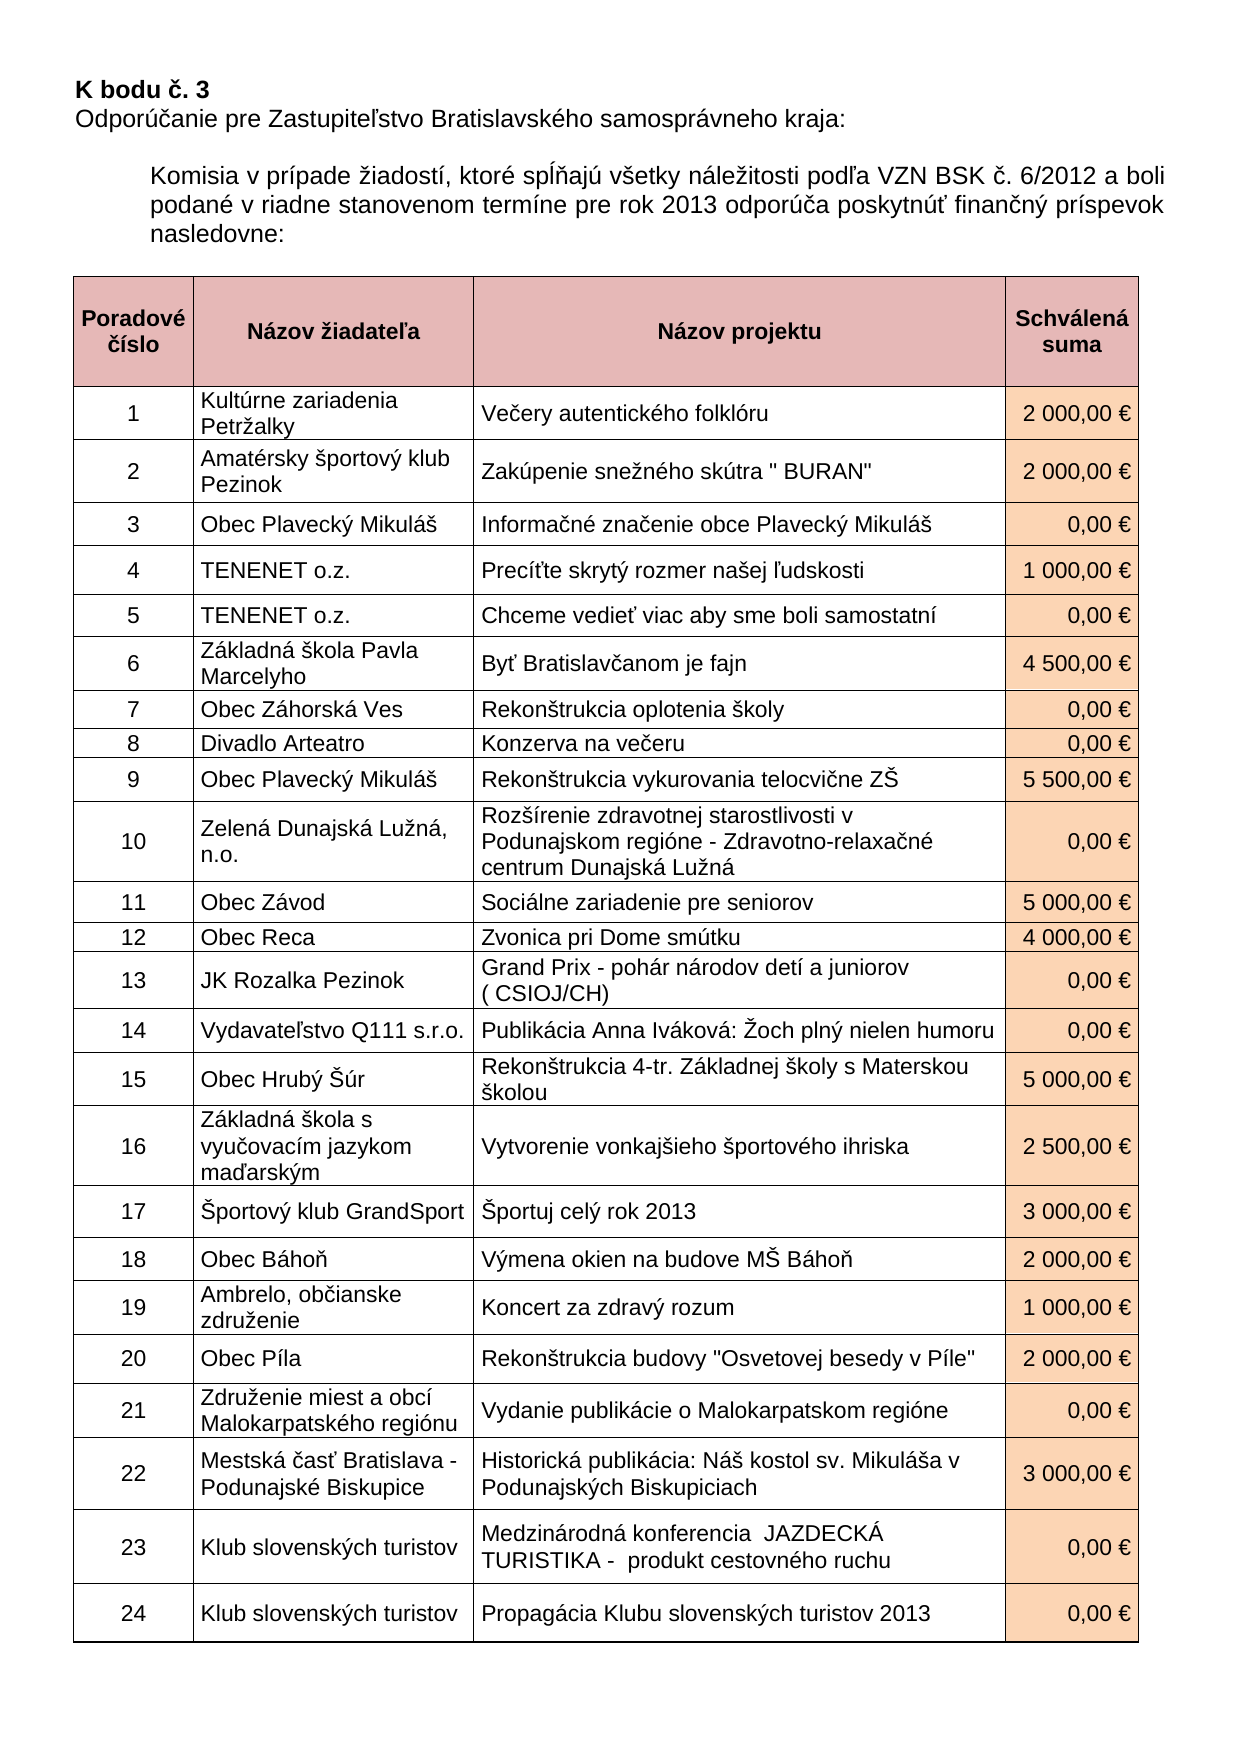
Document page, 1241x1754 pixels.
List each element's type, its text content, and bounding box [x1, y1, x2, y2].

table_cell 0,00 € [1006, 691, 1138, 728]
table_cell Výmena okien na budove MŠ Báhoň [474, 1238, 1005, 1280]
table_cell Ambrelo, občianske združenie [194, 1281, 473, 1333]
table_cell 2 000,00 € [1006, 1238, 1138, 1280]
table_cell Športový klub GrandSport [194, 1186, 473, 1237]
table_cell 0,00 € [1006, 802, 1138, 881]
table_cell 2 000,00 € [1006, 440, 1138, 502]
table_cell 24 [74, 1584, 193, 1641]
table_cell Sociálne zariadenie pre seniorov [474, 882, 1005, 922]
table_cell Rekonštrukcia 4-tr. Základnej školy s Materskou školou [474, 1053, 1005, 1105]
table_cell Klub slovenských turistov [194, 1584, 473, 1641]
table_cell TENENET o.z. [194, 595, 473, 636]
table_cell 19 [74, 1281, 193, 1333]
table_cell Obec Hrubý Šúr [194, 1053, 473, 1105]
table_cell 17 [74, 1186, 193, 1237]
table_cell 12 [74, 923, 193, 951]
table_cell Klub slovenských turistov [194, 1510, 473, 1583]
table_cell 21 [74, 1384, 193, 1437]
table_cell 9 [74, 758, 193, 801]
table_header Schválená suma [1006, 277, 1138, 386]
table_cell Obec Plavecký Mikuláš [194, 758, 473, 801]
table_cell Rekonštrukcia oplotenia školy [474, 691, 1005, 728]
table_cell Základná škola s vyučovacím jazykom maďarským [194, 1106, 473, 1185]
table_cell Medzinárodná konferencia JAZDECKÁ TURISTIKA - produkt cestovného ruchu [474, 1510, 1005, 1583]
table_cell 7 [74, 691, 193, 728]
table_cell Obec Plavecký Mikuláš [194, 503, 473, 545]
table_cell Obec Reca [194, 923, 473, 951]
table_cell 5 500,00 € [1006, 758, 1138, 801]
table_cell 10 [74, 802, 193, 881]
table_cell 23 [74, 1510, 193, 1583]
table_cell 2 [74, 440, 193, 502]
table_cell 16 [74, 1106, 193, 1185]
table_cell Kultúrne zariadenia Petržalky [194, 387, 473, 439]
table_cell 4 000,00 € [1006, 923, 1138, 951]
table_header Názov žiadateľa [194, 277, 473, 386]
table_cell JK Rozalka Pezinok [194, 952, 473, 1008]
table_cell Vydavateľstvo Q111 s.r.o. [194, 1009, 473, 1052]
table_cell 1 000,00 € [1006, 546, 1138, 594]
table_cell Chceme vedieť viac aby sme boli samostatní [474, 595, 1005, 636]
table_header Názov projektu [474, 277, 1005, 386]
table_cell Zvonica pri Dome smútku [474, 923, 1005, 951]
table_cell 0,00 € [1006, 1009, 1138, 1052]
table_cell 0,00 € [1006, 952, 1138, 1008]
table_cell 0,00 € [1006, 1510, 1138, 1583]
table_cell 20 [74, 1335, 193, 1382]
table_cell 1 [74, 387, 193, 439]
table_cell Obec Závod [194, 882, 473, 922]
table_cell 3 [74, 503, 193, 545]
table_cell 4 500,00 € [1006, 637, 1138, 689]
table_cell Obec Záhorská Ves [194, 691, 473, 728]
table_cell Historická publikácia: Náš kostol sv. Mikuláša v Podunajských Biskupiciach [474, 1438, 1005, 1509]
table_cell 8 [74, 729, 193, 757]
table_cell Večery autentického folklóru [474, 387, 1005, 439]
table_cell 1 000,00 € [1006, 1281, 1138, 1333]
table_cell 5 000,00 € [1006, 882, 1138, 922]
table_cell Základná škola Pavla Marcelyho [194, 637, 473, 689]
table_cell 3 000,00 € [1006, 1186, 1138, 1237]
table_cell 4 [74, 546, 193, 594]
text K bodu č. 3 [75, 75, 1165, 104]
table_cell 2 000,00 € [1006, 1335, 1138, 1382]
table_cell 0,00 € [1006, 1584, 1138, 1641]
table_cell 5 000,00 € [1006, 1053, 1138, 1105]
table_cell Amatérsky športový klub Pezinok [194, 440, 473, 502]
table_cell Mestská časť Bratislava - Podunajské Biskupice [194, 1438, 473, 1509]
table_cell Obec Báhoň [194, 1238, 473, 1280]
table_cell 0,00 € [1006, 595, 1138, 636]
table_cell Divadlo Arteatro [194, 729, 473, 757]
table_cell 0,00 € [1006, 1384, 1138, 1437]
table_cell 5 [74, 595, 193, 636]
table_cell 0,00 € [1006, 503, 1138, 545]
table_cell Informačné značenie obce Plavecký Mikuláš [474, 503, 1005, 545]
table_cell 2 500,00 € [1006, 1106, 1138, 1185]
table_cell Grand Prix - pohár národov detí a juniorov ( CSIOJ/CH) [474, 952, 1005, 1008]
table_cell 0,00 € [1006, 729, 1138, 757]
table_cell 22 [74, 1438, 193, 1509]
table_cell Rekonštrukcia budovy "Osvetovej besedy v Píle" [474, 1335, 1005, 1382]
table_cell Precíťte skrytý rozmer našej ľudskosti [474, 546, 1005, 594]
table_cell Byť Bratislavčanom je fajn [474, 637, 1005, 689]
table_cell Propagácia Klubu slovenských turistov 2013 [474, 1584, 1005, 1641]
table_cell Zelená Dunajská Lužná, n.o. [194, 802, 473, 881]
table_cell 14 [74, 1009, 193, 1052]
text Odporúčanie pre Zastupiteľstvo Bratislavského samosprávneho kraja: [75, 104, 1165, 132]
table_cell 2 000,00 € [1006, 387, 1138, 439]
text Komisia v prípade žiadostí, ktoré spĺňajú všetky náležitosti podľa VZN BSK č. 6/2012 a boli podané v riadne stanovenom termíne pre rok 2013 odporúča poskytnúť finančný príspevok nasledovne: [150, 161, 1165, 247]
table_cell Vytvorenie vonkajšieho športového ihriska [474, 1106, 1005, 1185]
table_cell Vydanie publikácie o Malokarpatskom regióne [474, 1384, 1005, 1437]
table_cell 15 [74, 1053, 193, 1105]
table_cell TENENET o.z. [194, 546, 473, 594]
table_cell Rozšírenie zdravotnej starostlivosti v Podunajskom regióne - Zdravotno-relaxačné centrum Dunajská Lužná [474, 802, 1005, 881]
table_cell 18 [74, 1238, 193, 1280]
table_cell 11 [74, 882, 193, 922]
table_cell Rekonštrukcia vykurovania telocvične ZŠ [474, 758, 1005, 801]
table_cell Publikácia Anna Iváková: Žoch plný nielen humoru [474, 1009, 1005, 1052]
table_cell 6 [74, 637, 193, 689]
table_cell Konzerva na večeru [474, 729, 1005, 757]
table_cell 13 [74, 952, 193, 1008]
table_cell Obec Píla [194, 1335, 473, 1382]
table_cell Športuj celý rok 2013 [474, 1186, 1005, 1237]
table_cell Združenie miest a obcí Malokarpatského regiónu [194, 1384, 473, 1437]
table_cell Koncert za zdravý rozum [474, 1281, 1005, 1333]
table_cell Zakúpenie snežného skútra " BURAN" [474, 440, 1005, 502]
table_cell 3 000,00 € [1006, 1438, 1138, 1509]
table_header Poradové číslo [74, 277, 193, 386]
